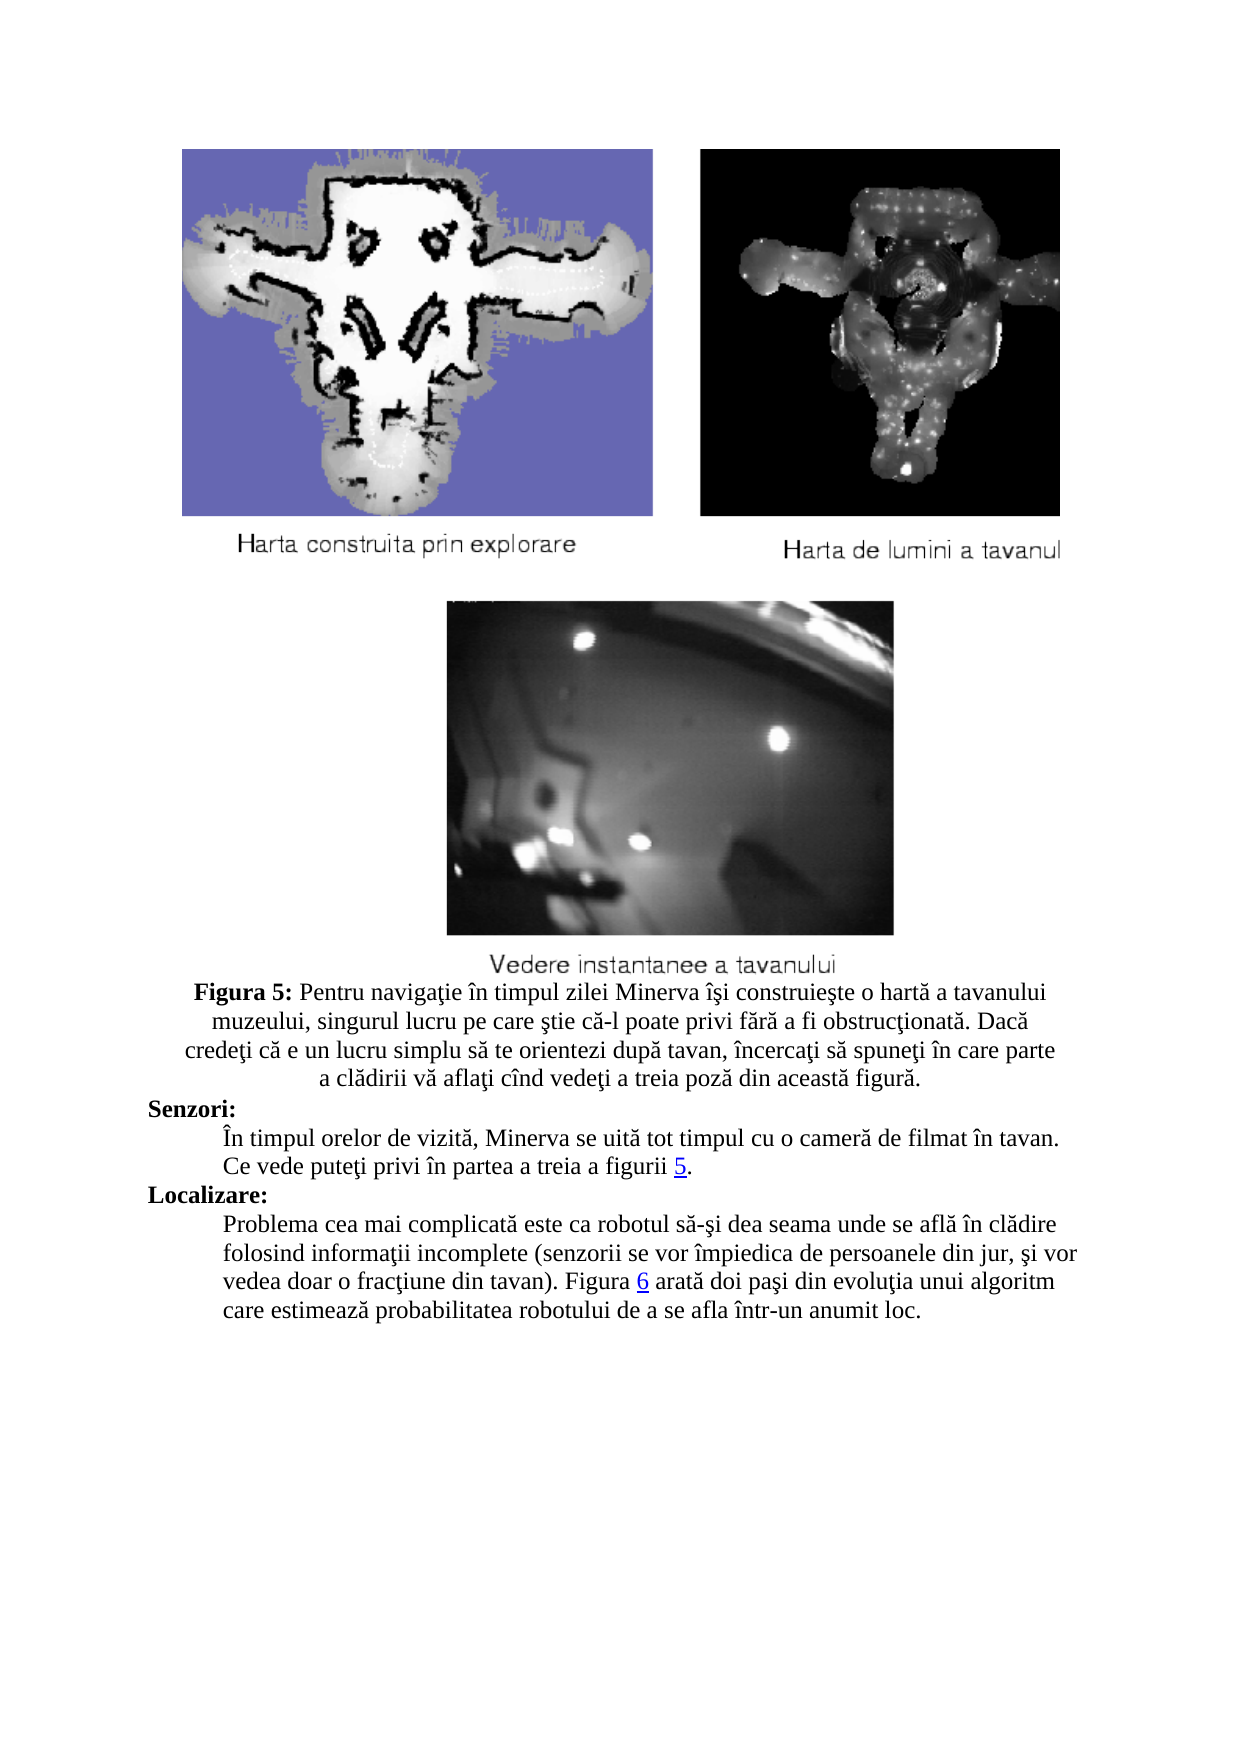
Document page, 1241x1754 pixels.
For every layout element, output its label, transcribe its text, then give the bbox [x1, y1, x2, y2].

text Localizare: [148, 1180, 1093, 1209]
table_cell Figura 5: Pentru navigaţie în timpul zilei Minerva îşi construieşte o hartă a tavanului muzeului, singurul lucru pe care ştie că-l poate privi fără a fi obstrucţionată. Dacă credeţi că e un lucru simplu să te orientezi după tavan, încercaţi să spuneţi în care parte a clădirii vă aflaţi cînd vedeţi a treia poză din această figură. [180, 976, 1060, 1094]
picture [182, 149, 1060, 975]
text Problema cea mai complicată este ca robotul să-şi dea seama unde se află în clădire folosind informaţii incomplete (senzorii se vor împiedica de persoanele din jur, şi vor vedea doar o fracţiune din tavan). Figura 6 arată doi paşi din evoluţia unui algoritm care estimează probabilitatea robotului de a se afla într-un anumit loc. [223, 1209, 1093, 1324]
text Senzori: [148, 1094, 1093, 1123]
text În timpul orelor de vizită, Minerva se uită tot timpul cu o cameră de filmat în tavan. Ce vede puteţi privi în partea a treia a figurii 5. [223, 1123, 1093, 1180]
